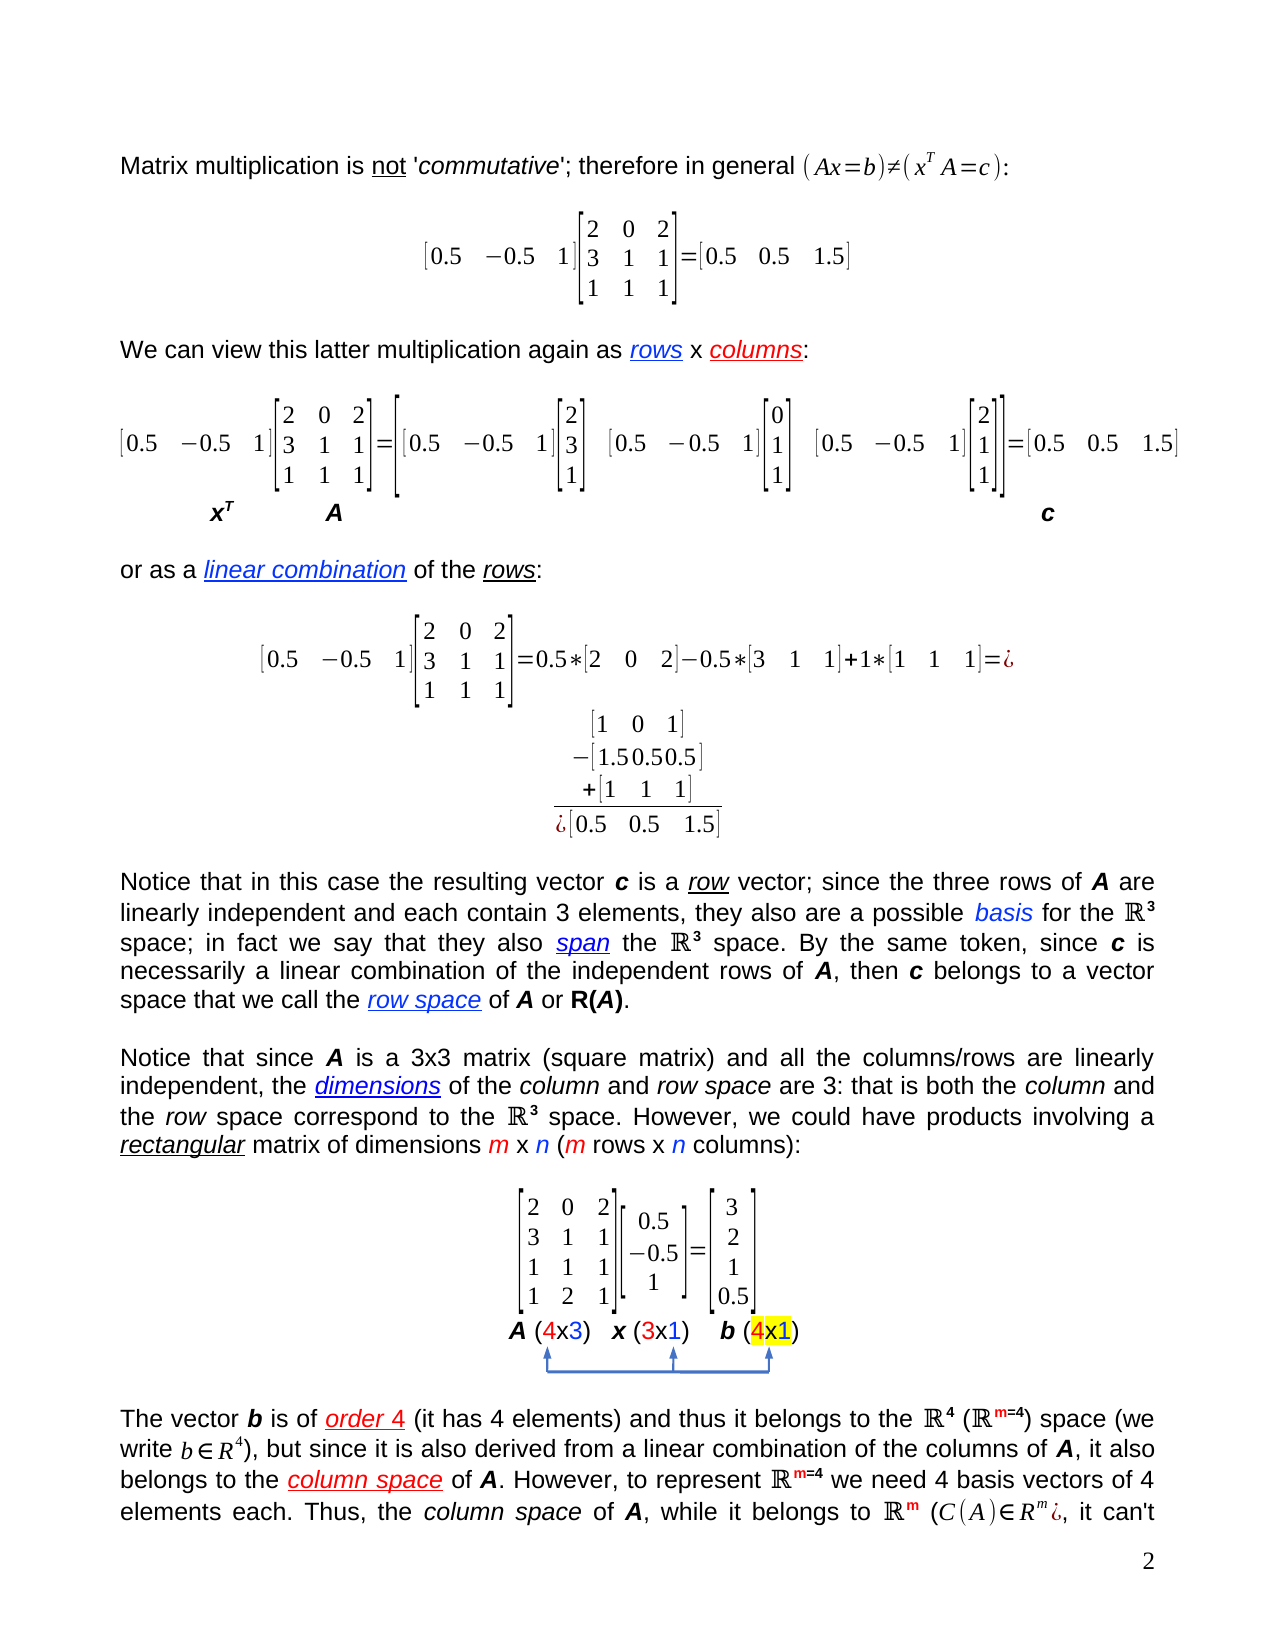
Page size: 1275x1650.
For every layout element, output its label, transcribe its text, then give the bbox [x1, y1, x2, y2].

text A (4x3) x (3x1) b (4x1) [120, 1316, 751, 1345]
text A (4x3) x (3x1) b (4x1) [791, 1316, 1155, 1345]
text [120, 1402, 1155, 1527]
text Matrix multiplication is not 'commutative'; therefore in general [120, 149, 1155, 182]
text xT A c [120, 498, 1155, 527]
text or as a linear combination of the rows: [120, 556, 1155, 584]
text We can view this latter multiplication again as rows x columns: [120, 335, 1155, 364]
text Notice that in this case the resulting vector c is a row vector; since the three rows of A are linearly independent and each contain 3 elements, they also are a possible basis for the ℝ3 space; in fact we say that they also span the ℝ3 space. By the same token, since c is necessarily a linear combination of the independent rows of A, then c belongs to a vector space that we call the row space of A or R(A). [120, 867, 1155, 1014]
text Notice that since A is a 3x3 matrix (square matrix) and all the columns/rows are linearly independent, the dimensions of the column and row space are 3: that is both the column and the row space correspond to the ℝ3 space. However, we could have products involving a rectangular matrix of dimensions m x n (m rows x n columns): [120, 1043, 1155, 1159]
